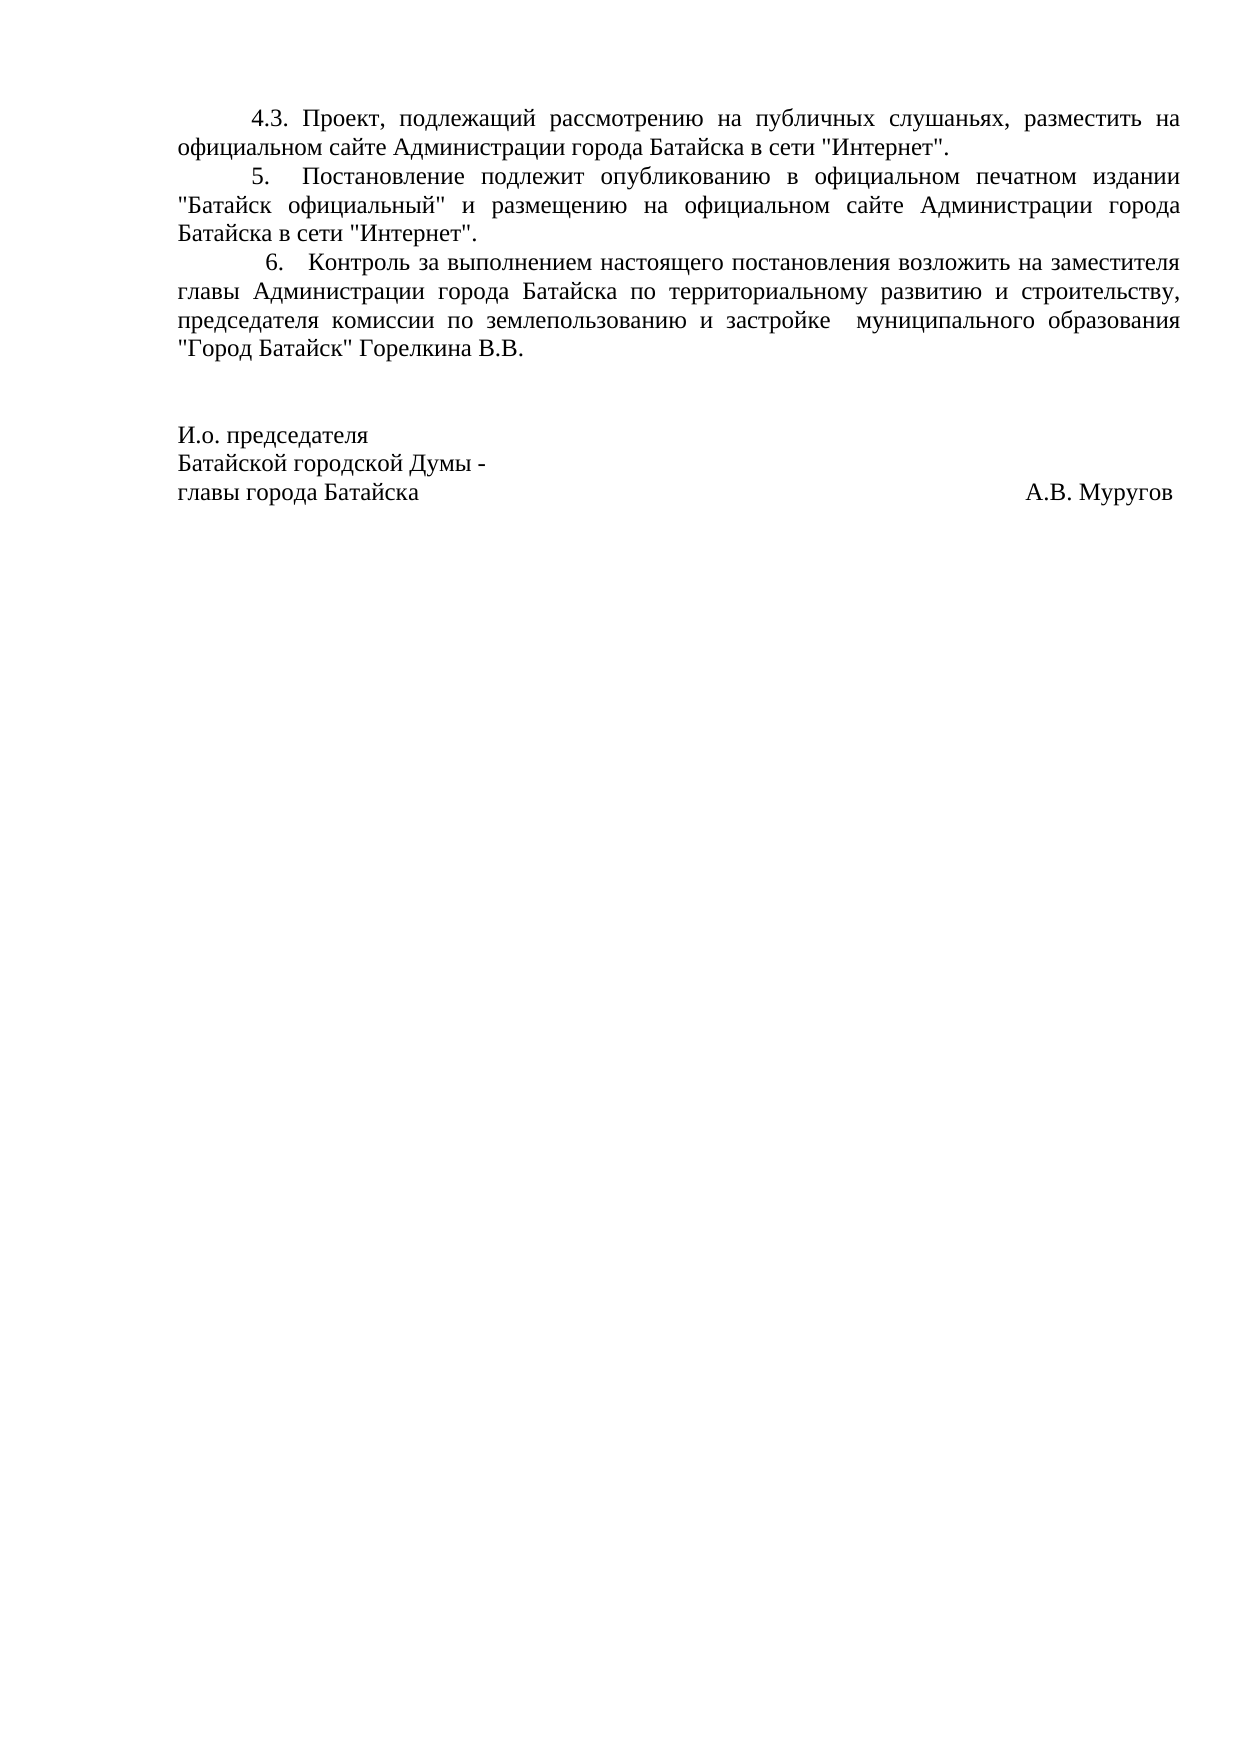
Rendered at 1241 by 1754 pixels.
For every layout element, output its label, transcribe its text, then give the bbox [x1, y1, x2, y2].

text 5. Постановление подлежит опубликованию в официальном печатном издании "Батайск официальный" и размещению на официальном сайте Администрации города Батайска в сети "Интернет". [177, 161, 1181, 247]
text 6. Контроль за выполнением настоящего постановления возложить на заместителя главы Администрации города Батайска по территориальному развитию и строительству, председателя комиссии по землепользованию и застройке муниципального образования "Город Батайск" Горелкина В.В. [177, 247, 1181, 362]
text Батайской городской Думы - [177, 448, 1181, 477]
text главы города Батайска А.В. Муругов [177, 477, 1181, 506]
text 4.3. Проект, подлежащий рассмотрению на публичных слушаньях, разместить на официальном сайте Администрации города Батайска в сети "Интернет". [177, 103, 1181, 161]
text И.о. председателя [177, 420, 1181, 448]
